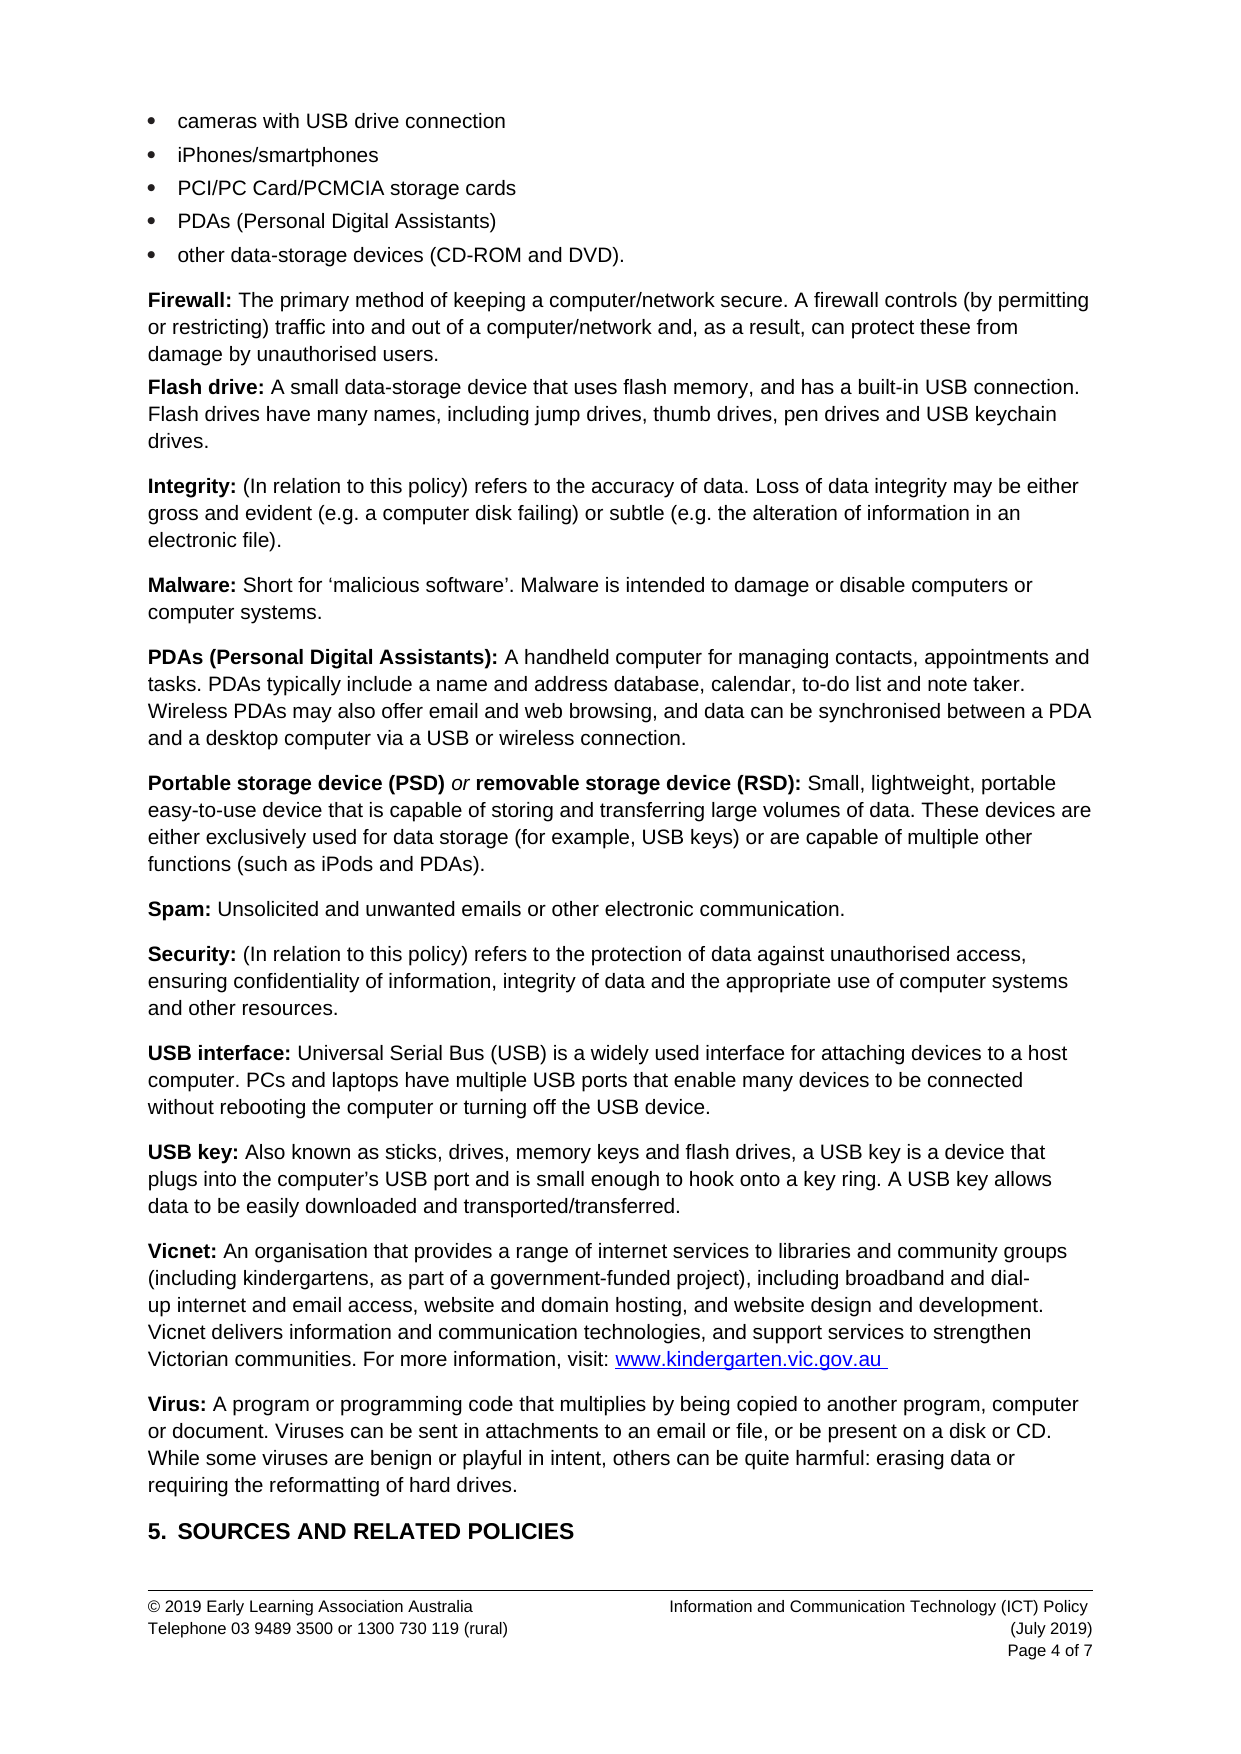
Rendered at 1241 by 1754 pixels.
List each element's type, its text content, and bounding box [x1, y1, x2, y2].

text Integrity: (In relation to this policy) refers to the accuracy of data. Loss of data integrity may be either gross and evident (e.g. a computer disk failing) or subtle (e.g. the alteration of information in an electronic file). [148, 471, 1092, 552]
text PCI/PC Card/PCMCIA storage cards [148, 173, 1092, 200]
text USB interface: Universal Serial Bus (USB) is a widely used interface for attaching devices to a host computer. PCs and laptops have multiple USB ports that enable many devices to be connected without rebooting the computer or turning off the USB device. [148, 1038, 1092, 1119]
text iPhones/smartphones [148, 140, 1092, 167]
text Firewall: The primary method of keeping a computer/network secure. A firewall controls (by permitting or restricting) traffic into and out of a computer/network and, as a result, can protect these from damage by unauthorised users. [148, 284, 1092, 366]
text Malware: Short for ‘malicious software’. Malware is intended to damage or disable computers or computer systems. [148, 570, 1092, 624]
text Security: (In relation to this policy) refers to the protection of data against unauthorised access, ensuring confidentiality of information, integrity of data and the appropriate use of computer systems and other resources. [148, 939, 1092, 1020]
text Portable storage device (PSD) or removable storage device (RSD): Small, lightweight, portable easy-to-use device that is capable of storing and transferring large volumes of data. These devices are either exclusively used for data storage (for example, USB keys) or are capable of multiple other functions (such as iPods and PDAs). [148, 768, 1092, 876]
text Spam: Unsolicited and unwanted emails or other electronic communication. [148, 894, 1092, 921]
text other data-storage devices (CD-ROM and DVD). [148, 240, 1092, 267]
text Flash drive: A small data-storage device that uses flash memory, and has a built-in USB connection. Flash drives have many names, including jump drives, thumb drives, pen drives and USB keychain drives. [148, 372, 1092, 453]
text cameras with USB drive connection [148, 106, 1092, 133]
text Virus: A program or programming code that multiplies by being copied to another program, computer or document. Viruses can be sent in attachments to an email or file, or be present on a disk or CD. While some viruses are benign or playful in intent, others can be quite harmful: erasing data or requiring the reformatting of hard drives. [148, 1389, 1092, 1497]
text USB key: Also known as sticks, drives, memory keys and flash drives, a USB key is a device that plugs into the computer’s USB port and is small enough to hook onto a key ring. A USB key allows data to be easily downloaded and transported/transferred. [148, 1137, 1092, 1218]
text PDAs (Personal Digital Assistants): A handheld computer for managing contacts, appointments and tasks. PDAs typically include a name and address database, calendar, to-do list and note taker. Wireless PDAs may also offer email and web browsing, and data can be synchronised between a PDA and a desktop computer via a USB or wireless connection. [148, 642, 1092, 750]
text PDAs (Personal Digital Assistants) [148, 206, 1092, 233]
subtitle Sources and related policies [148, 1518, 1092, 1544]
text Vicnet: An organisation that provides a range of internet services to libraries and community groups (including kindergartens, as part of a government-funded project), including broadband and dial-up internet and email access, website and domain hosting, and website design and development. Vicnet delivers information and communication technologies, and support services to strengthen Victorian communities. For more information, visit: www.kindergarten.vic.gov.au [148, 1236, 1092, 1371]
